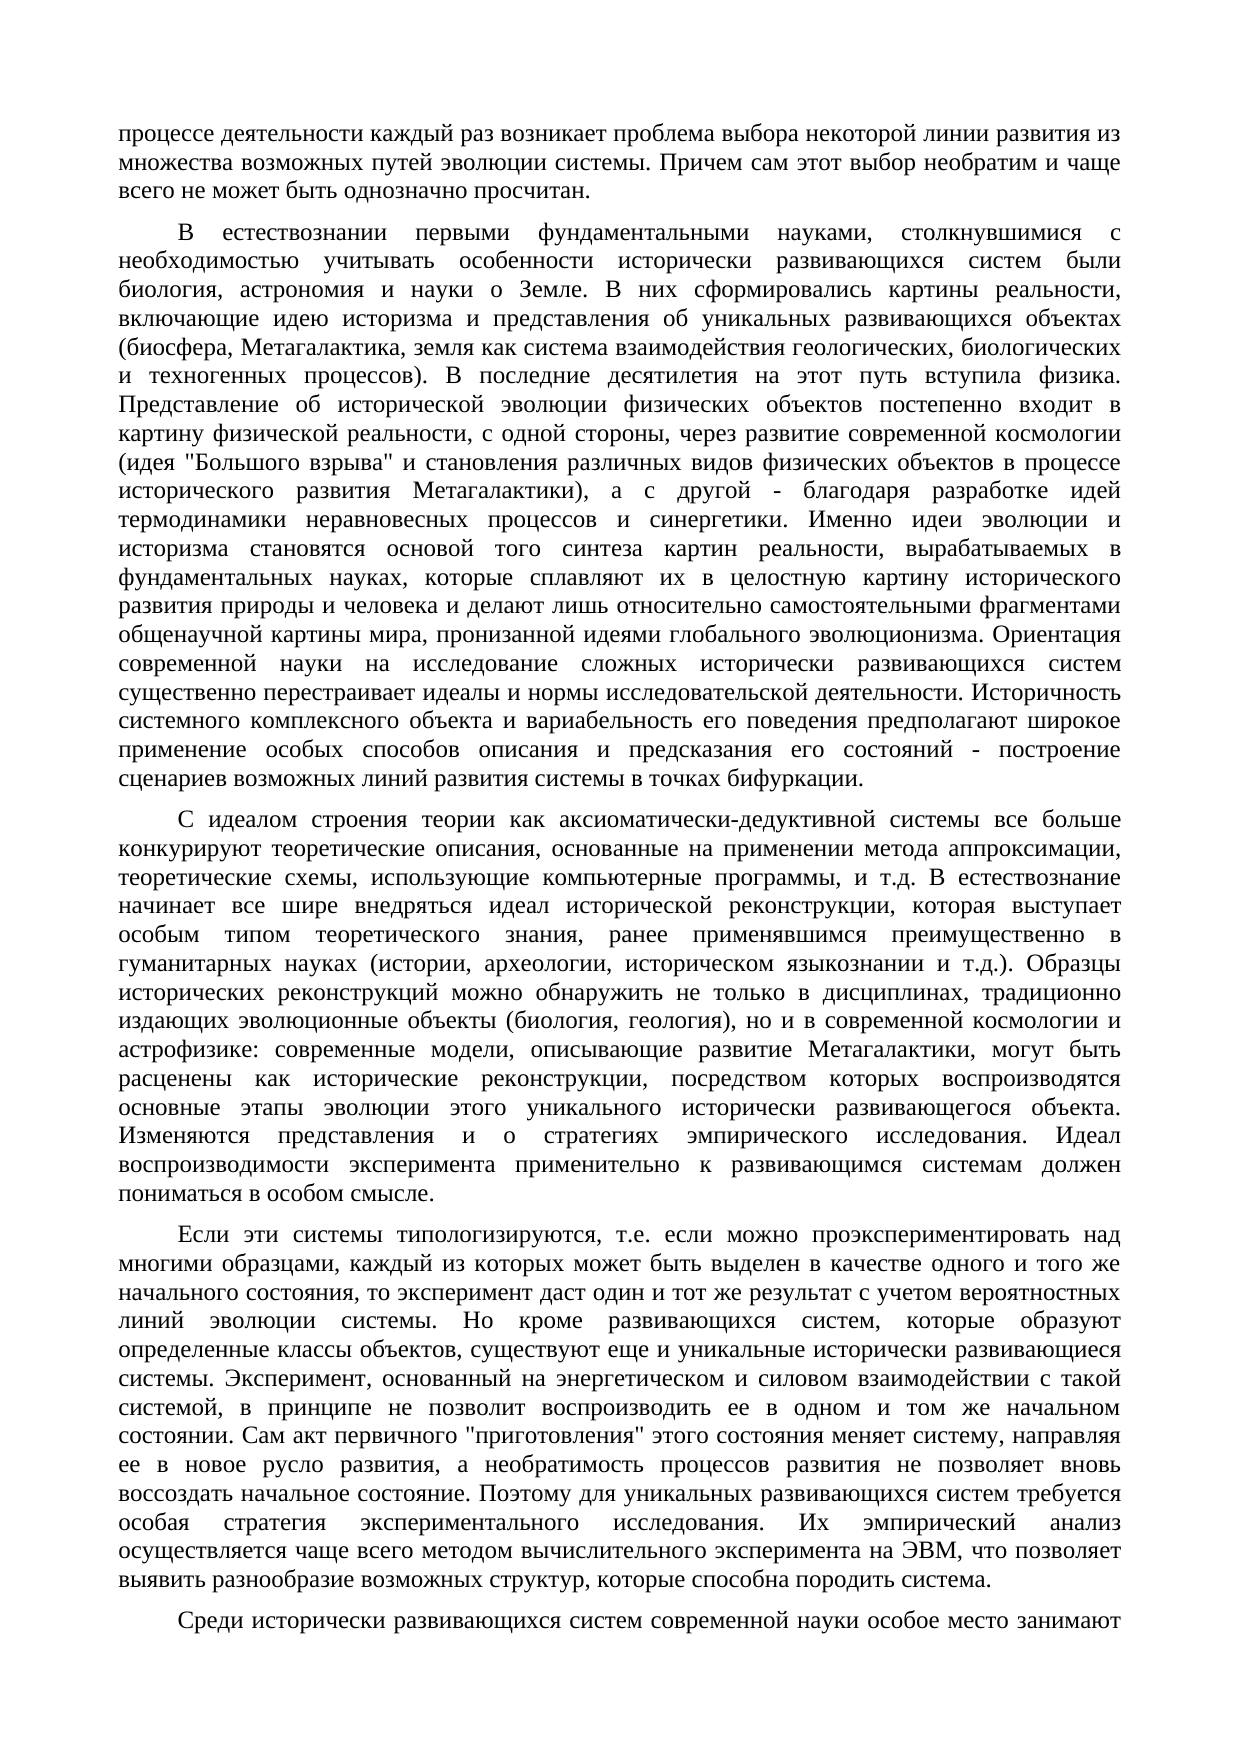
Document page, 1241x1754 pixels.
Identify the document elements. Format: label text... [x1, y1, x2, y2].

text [118, 118, 1122, 204]
text В естествознании первыми фундаментальными науками, столкнувшимися с необходимостью учитывать особенности исторически развивающихся систем были биология, астрономия и науки о Земле. В них сформировались картины реальности, включающие идею историзма и представления об уникальных развивающихся объектах (биосфера, Метагалактика, земля как система взаимодействия геологических, биологических и техногенных процессов). В последние десятилетия на этот путь вступила физика. Представление об исторической эволюции физических объектов постепенно входит в картину физической реальности, с одной стороны, через развитие современной космологии (идея "Большого взрыва" и становления различных видов физических объектов в процессе исторического развития Метагалактики), а с другой - благодаря разработке идей термодинамики неравновесных процессов и синергетики. Именно идеи эволюции и историзма становятся основой того синтеза картин реальности, вырабатываемых в фундаментальных науках, которые сплавляют их в целостную картину исторического развития природы и человека и делают лишь относительно самостоятельными фрагментами общенаучной картины мира, пронизанной идеями глобального эволюционизма. Ориентация современной науки на исследование сложных исторически развивающихся систем существенно перестраивает идеалы и нормы исследовательской деятельности. Историчность системного комплексного объекта и вариабельность его поведения предполагают широкое применение особых способов описания и предсказания его состояний - построение сценариев возможных линий развития системы в точках бифуркации. [118, 217, 1122, 792]
text Если эти системы типологизируются, т.е. если можно проэкспериментировать над многими образцами, каждый из которых может быть выделен в качестве одного и того же начального состояния, то эксперимент даст один и тот же результат с учетом вероятностных линий эволюции системы. Но кроме развивающихся систем, которые образуют определенные классы объектов, существуют еще и уникальные исторически развивающиеся системы. Эксперимент, основанный на энергетическом и силовом взаимодействии с такой системой, в принципе не позволит воспроизводить ее в одном и том же начальном состоянии. Сам акт первичного "приготовления" этого состояния меняет систему, направляя ее в новое русло развития, а необратимость процессов развития не позволяет вновь воссоздать начальное состояние. Поэтому для уникальных развивающихся систем требуется особая стратегия экспериментального исследования. Их эмпирический анализ осуществляется чаще всего методом вычислительного эксперимента на ЭВМ, что позволяет выявить разнообразие возможных структур, которые способна породить система. [118, 1219, 1122, 1593]
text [118, 1606, 1122, 1634]
text С идеалом строения теории как аксиоматически-дедуктивной системы все больше конкурируют теоретические описания, основанные на применении метода аппроксимации, теоретические схемы, использующие компьютерные программы, и т.д. В естествознание начинает все шире внедряться идеал исторической реконструкции, которая выступает особым типом теоретического знания, ранее применявшимся преимущественно в гуманитарных науках (истории, археологии, историческом языкознании и т.д.). Образцы исторических реконструкций можно обнаружить не только в дисциплинах, традиционно издающих эволюционные объекты (биология, геология), но и в современной космологии и астрофизике: современные модели, описывающие развитие Метагалактики, могут быть расценены как исторические реконструкции, посредством которых воспроизводятся основные этапы эволюции этого уникального исторически развивающегося объекта. Изменяются представления и о стратегиях эмпирического исследования. Идеал воспроизводимости эксперимента применительно к развивающимся системам должен пониматься в особом смысле. [118, 804, 1122, 1207]
